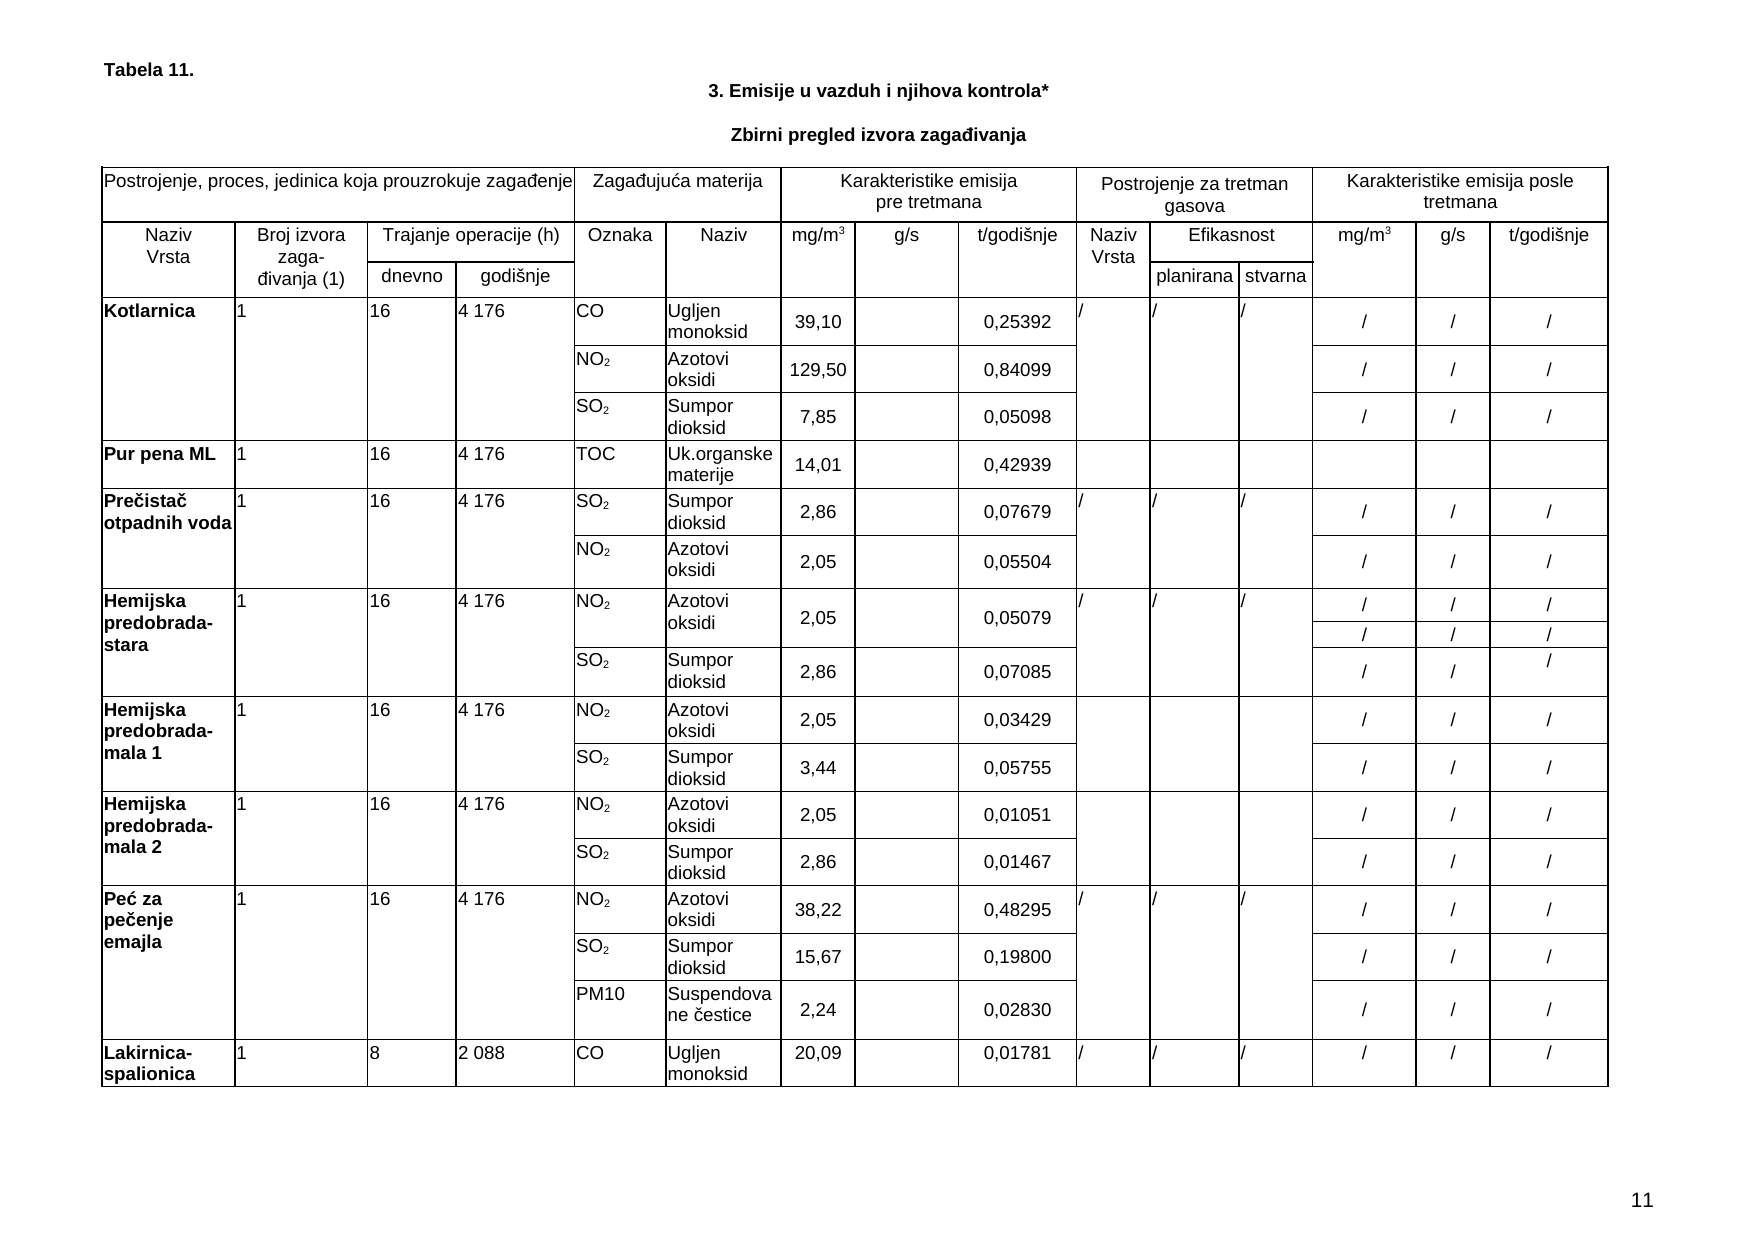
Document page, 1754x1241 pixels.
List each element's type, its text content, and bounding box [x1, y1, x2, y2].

table_cell / [1313, 934, 1415, 980]
table_cell 16 [368, 489, 455, 588]
table_cell NO2 [575, 346, 665, 392]
table_cell / [1491, 393, 1607, 439]
table_cell / [1417, 298, 1489, 344]
table_cell Azotovi oksidi [667, 346, 780, 392]
table_cell / [1491, 934, 1607, 980]
table_cell Efikasnost [1151, 223, 1312, 261]
table_cell [856, 697, 958, 743]
table_cell / [1417, 648, 1489, 696]
table_cell 20,09 [782, 1040, 854, 1086]
table_cell / [1313, 839, 1415, 885]
table_cell NO2 [575, 697, 665, 743]
table_cell SO2 [575, 648, 665, 696]
table_cell / [1151, 1040, 1238, 1086]
table_cell / [1240, 298, 1312, 439]
table_cell / [1491, 886, 1607, 932]
table_cell [1077, 441, 1149, 487]
table_cell [1077, 697, 1149, 791]
table_cell Uk.organske materije [667, 441, 780, 487]
table_cell [1240, 792, 1312, 885]
table_cell NO2 [575, 589, 665, 647]
table_cell / [1491, 648, 1607, 696]
table_cell godišnje [457, 263, 574, 297]
table_cell Ugljen monoksid [667, 298, 780, 344]
table_cell NO2 [575, 886, 665, 932]
table_cell t/godišnje [1491, 223, 1607, 297]
table_cell / [1491, 792, 1607, 838]
table_cell 0,05098 [959, 393, 1076, 439]
table_cell 1 [236, 1040, 367, 1086]
table_cell Naziv Vrsta [103, 223, 234, 297]
table_cell Trajanje operacije (h) [368, 223, 574, 261]
table_cell Sumpor dioksid [667, 839, 780, 885]
table_cell / [1313, 536, 1415, 588]
table_cell / [1077, 886, 1149, 1039]
table_cell 2,05 [782, 536, 854, 588]
table_cell 4 176 [457, 697, 574, 791]
table_cell / [1313, 792, 1415, 838]
table_cell / [1491, 536, 1607, 588]
table_cell 4 176 [457, 886, 574, 1039]
table_cell [1240, 697, 1312, 791]
table_cell g/s [856, 223, 958, 297]
table_cell 0,19800 [959, 934, 1076, 980]
table_cell [856, 298, 958, 344]
table_cell 2,05 [782, 589, 854, 647]
table_cell / [1313, 697, 1415, 743]
table_cell 0,01051 [959, 792, 1076, 838]
table_header Postrojenje za tretman gasova [1077, 168, 1312, 221]
table_cell 2,05 [782, 792, 854, 838]
table_cell / [1491, 489, 1607, 535]
table_cell / [1417, 934, 1489, 980]
table_cell / [1313, 393, 1415, 439]
table_cell / [1077, 298, 1149, 439]
table_cell / [1313, 489, 1415, 535]
table_cell stvarna [1240, 263, 1312, 297]
table_cell [856, 393, 958, 439]
table_cell / [1313, 886, 1415, 932]
table_cell 4 176 [457, 298, 574, 439]
table_cell [1491, 441, 1607, 487]
table_header Karakteristike emisija posle tretmana [1313, 168, 1607, 221]
table_cell Suspendovane čestice [667, 981, 780, 1039]
table_cell [856, 886, 958, 932]
table_cell Sumpor dioksid [667, 648, 780, 696]
table_cell / [1313, 1040, 1415, 1086]
table_cell / [1313, 744, 1415, 791]
table_cell 2,86 [782, 839, 854, 885]
table_cell 0,05079 [959, 589, 1076, 647]
table_header Postrojenje, proces, jedinica koja prouzrokuje zagađenje [103, 168, 574, 221]
table_cell 1 [236, 697, 367, 791]
table_cell / [1417, 1040, 1489, 1086]
table_cell [1240, 441, 1312, 487]
table_cell / [1151, 489, 1238, 588]
table_header Karakteristike emisija pre tretmana [782, 168, 1076, 221]
table_cell 7,85 [782, 393, 854, 439]
table_cell / [1417, 981, 1489, 1039]
table_cell [856, 648, 958, 696]
table_cell / [1417, 536, 1489, 588]
table_cell Prečistač otpadnih voda [103, 489, 234, 588]
table_cell 0,48295 [959, 886, 1076, 932]
table_cell / [1151, 589, 1238, 696]
table_cell mg/m3 [1313, 223, 1415, 297]
table_cell [856, 792, 958, 838]
table_cell Naziv [667, 223, 780, 297]
table_cell [1417, 441, 1489, 487]
table_cell 4 176 [457, 489, 574, 588]
table_cell / [1491, 298, 1607, 344]
table_cell 0,05755 [959, 744, 1076, 791]
table_cell 0,07085 [959, 648, 1076, 696]
table_cell / [1491, 839, 1607, 885]
table_cell 16 [368, 792, 455, 885]
table_cell 8 [368, 1040, 455, 1086]
table_cell / [1240, 1040, 1312, 1086]
table_cell / [1417, 393, 1489, 439]
table_cell CO [575, 1040, 665, 1086]
table_cell / [1417, 489, 1489, 535]
table_cell planirana [1151, 263, 1238, 297]
table_cell 1 [236, 886, 367, 1039]
table_cell SO2 [575, 934, 665, 980]
table_cell [856, 744, 958, 791]
table_cell / [1491, 744, 1607, 791]
table_cell / [1077, 1040, 1149, 1086]
table_cell Hemijska predobrada-mala 1 [103, 697, 234, 791]
table_cell Azotovi oksidi [667, 886, 780, 932]
table_cell / [1491, 1040, 1607, 1086]
table_cell 0,03429 [959, 697, 1076, 743]
table_cell [1151, 792, 1238, 885]
table_cell [856, 1040, 958, 1086]
table_cell 15,67 [782, 934, 854, 980]
table_cell 2,24 [782, 981, 854, 1039]
table_cell 0,01781 [959, 1040, 1076, 1086]
table_cell 0,01467 [959, 839, 1076, 885]
table_cell 2,05 [782, 697, 854, 743]
table_cell 1 [236, 489, 367, 588]
table_cell [1077, 792, 1149, 885]
table_cell / [1313, 298, 1415, 344]
table_cell / [1151, 886, 1238, 1039]
table_cell 0,02830 [959, 981, 1076, 1039]
table_cell / [1491, 589, 1607, 621]
table_cell / [1313, 648, 1415, 696]
table_cell 1 [236, 441, 367, 487]
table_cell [103, 1040, 234, 1086]
table_cell / [1417, 697, 1489, 743]
text Zbirni pregled izvora zagađivanja [103, 123, 1653, 145]
table_cell Hemijska predobrada- mala 2 [103, 792, 234, 885]
table_cell / [1313, 981, 1415, 1039]
table_cell [856, 589, 958, 647]
table_cell / [1240, 886, 1312, 1039]
table_cell 1 [236, 298, 367, 439]
text 3. Emisije u vazduh i njihova kontrola* [103, 80, 1653, 102]
table_header Zagađujuća materija [575, 168, 780, 221]
table_cell / [1240, 489, 1312, 588]
table_cell Broj izvora zaga- đivanja (1) [236, 223, 367, 297]
table_cell [856, 839, 958, 885]
table_cell dnevno [368, 263, 455, 297]
table_cell / [1417, 792, 1489, 838]
table_cell SO2 [575, 489, 665, 535]
table_cell 16 [368, 697, 455, 791]
table_cell / [1077, 489, 1149, 588]
table_cell Sumpor dioksid [667, 744, 780, 791]
table_cell Azotovi oksidi [667, 536, 780, 588]
table_cell / [1417, 744, 1489, 791]
text Tabela 11. [103, 59, 1653, 80]
table_cell Ugljen monoksid [667, 1040, 780, 1086]
table_cell [856, 934, 958, 980]
table_cell TOC [575, 441, 665, 487]
table_cell 0,07679 [959, 489, 1076, 535]
table_cell / [1151, 298, 1238, 439]
table_cell / [1491, 697, 1607, 743]
table_cell mg/m3 [782, 223, 854, 297]
table_cell g/s [1417, 223, 1489, 297]
table_cell 4 176 [457, 792, 574, 885]
table_cell 0,84099 [959, 346, 1076, 392]
table_cell / [1417, 346, 1489, 392]
table_cell NO2 [575, 792, 665, 838]
table_cell 2,86 [782, 648, 854, 696]
table_cell [1151, 697, 1238, 791]
table_cell [856, 489, 958, 535]
table_cell Azotovi oksidi [667, 697, 780, 743]
table_cell 0,05504 [959, 536, 1076, 588]
table_cell 1 [236, 792, 367, 885]
table_cell 2 088 [457, 1040, 574, 1086]
table_cell 38,22 [782, 886, 854, 932]
table_cell 16 [368, 441, 455, 487]
table_cell Hemijska predobrada-stara [103, 589, 234, 696]
table_cell 16 [368, 589, 455, 696]
table_cell / [1077, 589, 1149, 696]
table_cell SO2 [575, 744, 665, 791]
table_cell 1 [236, 589, 367, 696]
table_cell Peć za pečenje emajla [103, 886, 234, 1039]
table_cell 14,01 [782, 441, 854, 487]
table_cell Sumpor dioksid [667, 934, 780, 980]
table_cell 4 176 [457, 589, 574, 696]
table_cell / [1313, 589, 1415, 621]
table_cell t/godišnje [959, 223, 1076, 297]
table_cell [856, 346, 958, 392]
table_cell 39,10 [782, 298, 854, 344]
table_cell [856, 536, 958, 588]
table_cell Sumpor dioksid [667, 489, 780, 535]
table_cell 0,25392 [959, 298, 1076, 344]
table_cell Kotlarnica [103, 298, 234, 439]
table_cell [856, 441, 958, 487]
table_cell 3,44 [782, 744, 854, 791]
table_cell / [1240, 589, 1312, 696]
table_cell Sumpor dioksid [667, 393, 780, 439]
table_cell NO2 [575, 536, 665, 588]
table_cell / [1313, 346, 1415, 392]
table_cell 129,50 [782, 346, 854, 392]
table_cell / [1417, 886, 1489, 932]
table_cell PM10 [575, 981, 665, 1039]
table_cell 4 176 [457, 441, 574, 487]
table_cell / [1491, 346, 1607, 392]
table_cell / [1491, 981, 1607, 1039]
table_cell 16 [368, 886, 455, 1039]
table_cell 2,86 [782, 489, 854, 535]
table_cell SO2 [575, 839, 665, 885]
table_cell CO [575, 298, 665, 344]
table_cell / [1417, 589, 1489, 621]
table_cell Naziv Vrsta [1077, 223, 1149, 297]
table_cell 16 [368, 298, 455, 439]
table_cell Oznaka [575, 223, 665, 297]
table_cell [1151, 441, 1238, 487]
table_cell Pur pena ML [103, 441, 234, 487]
table_cell [1313, 441, 1415, 487]
table_cell [856, 981, 958, 1039]
table_cell SO2 [575, 393, 665, 439]
table_cell / [1417, 839, 1489, 885]
table_cell 0,42939 [959, 441, 1076, 487]
table_cell Azotovi oksidi [667, 589, 780, 647]
table_cell Azotovi oksidi [667, 792, 780, 838]
